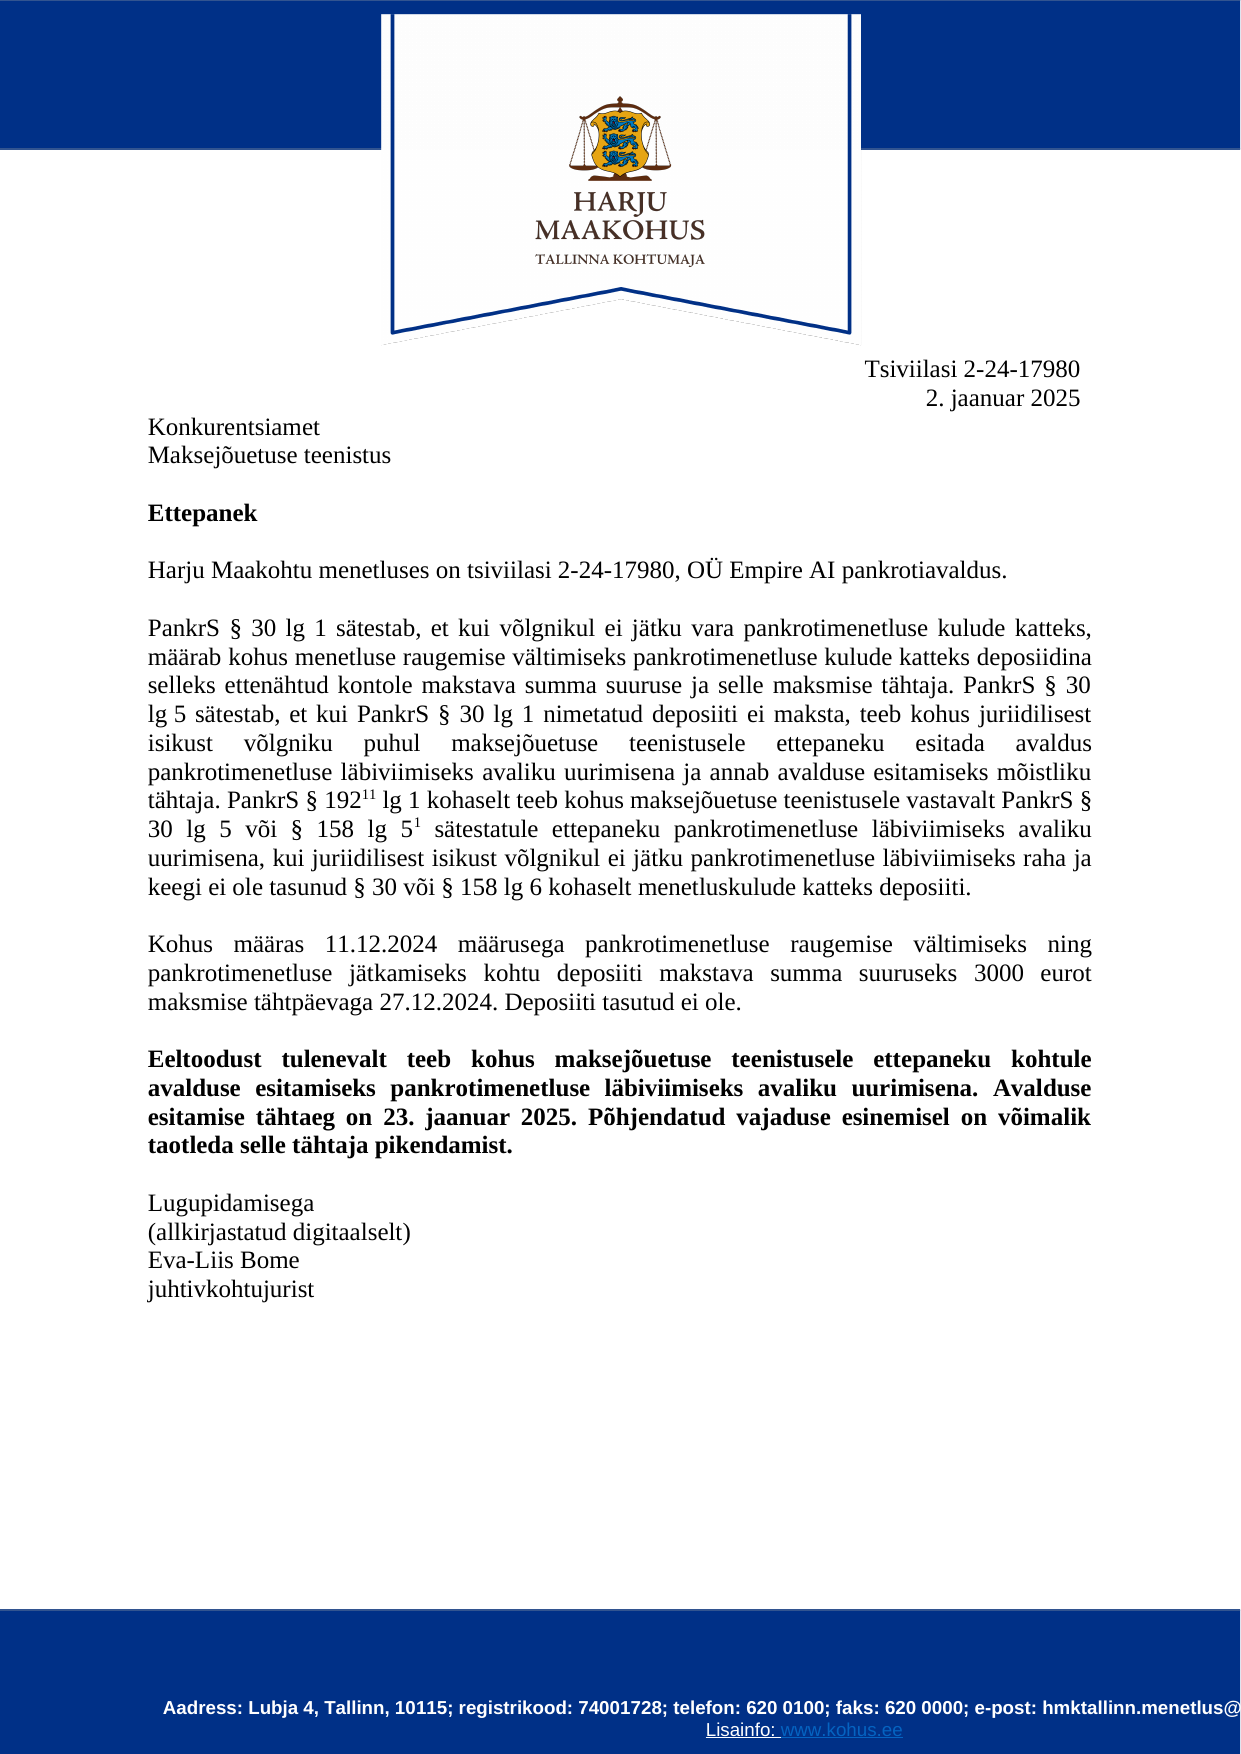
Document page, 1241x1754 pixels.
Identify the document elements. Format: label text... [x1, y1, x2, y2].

text juhtivkohtujurist [148, 1274, 1092, 1303]
text Eva-Liis Bome [148, 1246, 1092, 1274]
table_header Tsiviilasi 2-24-17980 2. jaanuar 2025 [758, 354, 1091, 412]
picture [376, 0, 865, 361]
text Konkurentsiamet [148, 412, 1092, 441]
text PankrS § 30 lg 1 sätestab, et kui võlgnikul ei jätku vara pankrotimenetluse kulude katteks, määrab kohus menetluse raugemise vältimiseks pankrotimenetluse kulude katteks deposiidina selleks ettenähtud kontole makstava summa suuruse ja selle maksmise tähtaja. PankrS § 30 lg 5 sätestab, et kui PankrS § 30 lg 1 nimetatud deposiiti ei maksta, teeb kohus juriidilisest isikust võlgniku puhul maksejõuetuse teenistusele ettepaneku esitada avaldus pankrotimenetluse läbiviimiseks avaliku uurimisena ja annab avalduse esitamiseks mõistliku tähtaja. PankrS § 19211 lg 1 kohaselt teeb kohus maksejõuetuse teenistusele vastavalt PankrS § 30 lg 5 või § 158 lg 51 sätestatule ettepaneku pankrotimenetluse läbiviimiseks avaliku uurimisena, kui juriidilisest isikust võlgnikul ei jätku pankrotimenetluse läbiviimiseks raha ja keegi ei ole tasunud § 30 või § 158 lg 6 kohaselt menetluskulude katteks deposiiti. [148, 613, 1092, 901]
text Harju Maakohtu menetluses on tsiviilasi 2-24-17980, OÜ Empire AI pankrotiavaldus. [148, 556, 1092, 584]
text Ettepanek [148, 498, 1092, 527]
text Eeltoodust tulenevalt teeb kohus maksejõuetuse teenistusele ettepaneku kohtule avalduse esitamiseks pankrotimenetluse läbiviimiseks avaliku uurimisena. Avalduse esitamise tähtaeg on 23. jaanuar 2025. Põhjendatud vajaduse esinemisel on võimalik taotleda selle tähtaja pikendamist. [148, 1044, 1092, 1159]
text Lugupidamisega [148, 1188, 1092, 1217]
text (allkirjastatud digitaalselt) [148, 1217, 1092, 1246]
text Maksejõuetuse teenistus [148, 441, 1092, 469]
text Kohus määras 11.12.2024 määrusega pankrotimenetluse raugemise vältimiseks ning pankrotimenetluse jätkamiseks kohtu deposiiti makstava summa suuruseks 3000 eurot maksmise tähtpäevaga 27.12.2024. Deposiiti tasutud ei ole. [148, 929, 1092, 1016]
